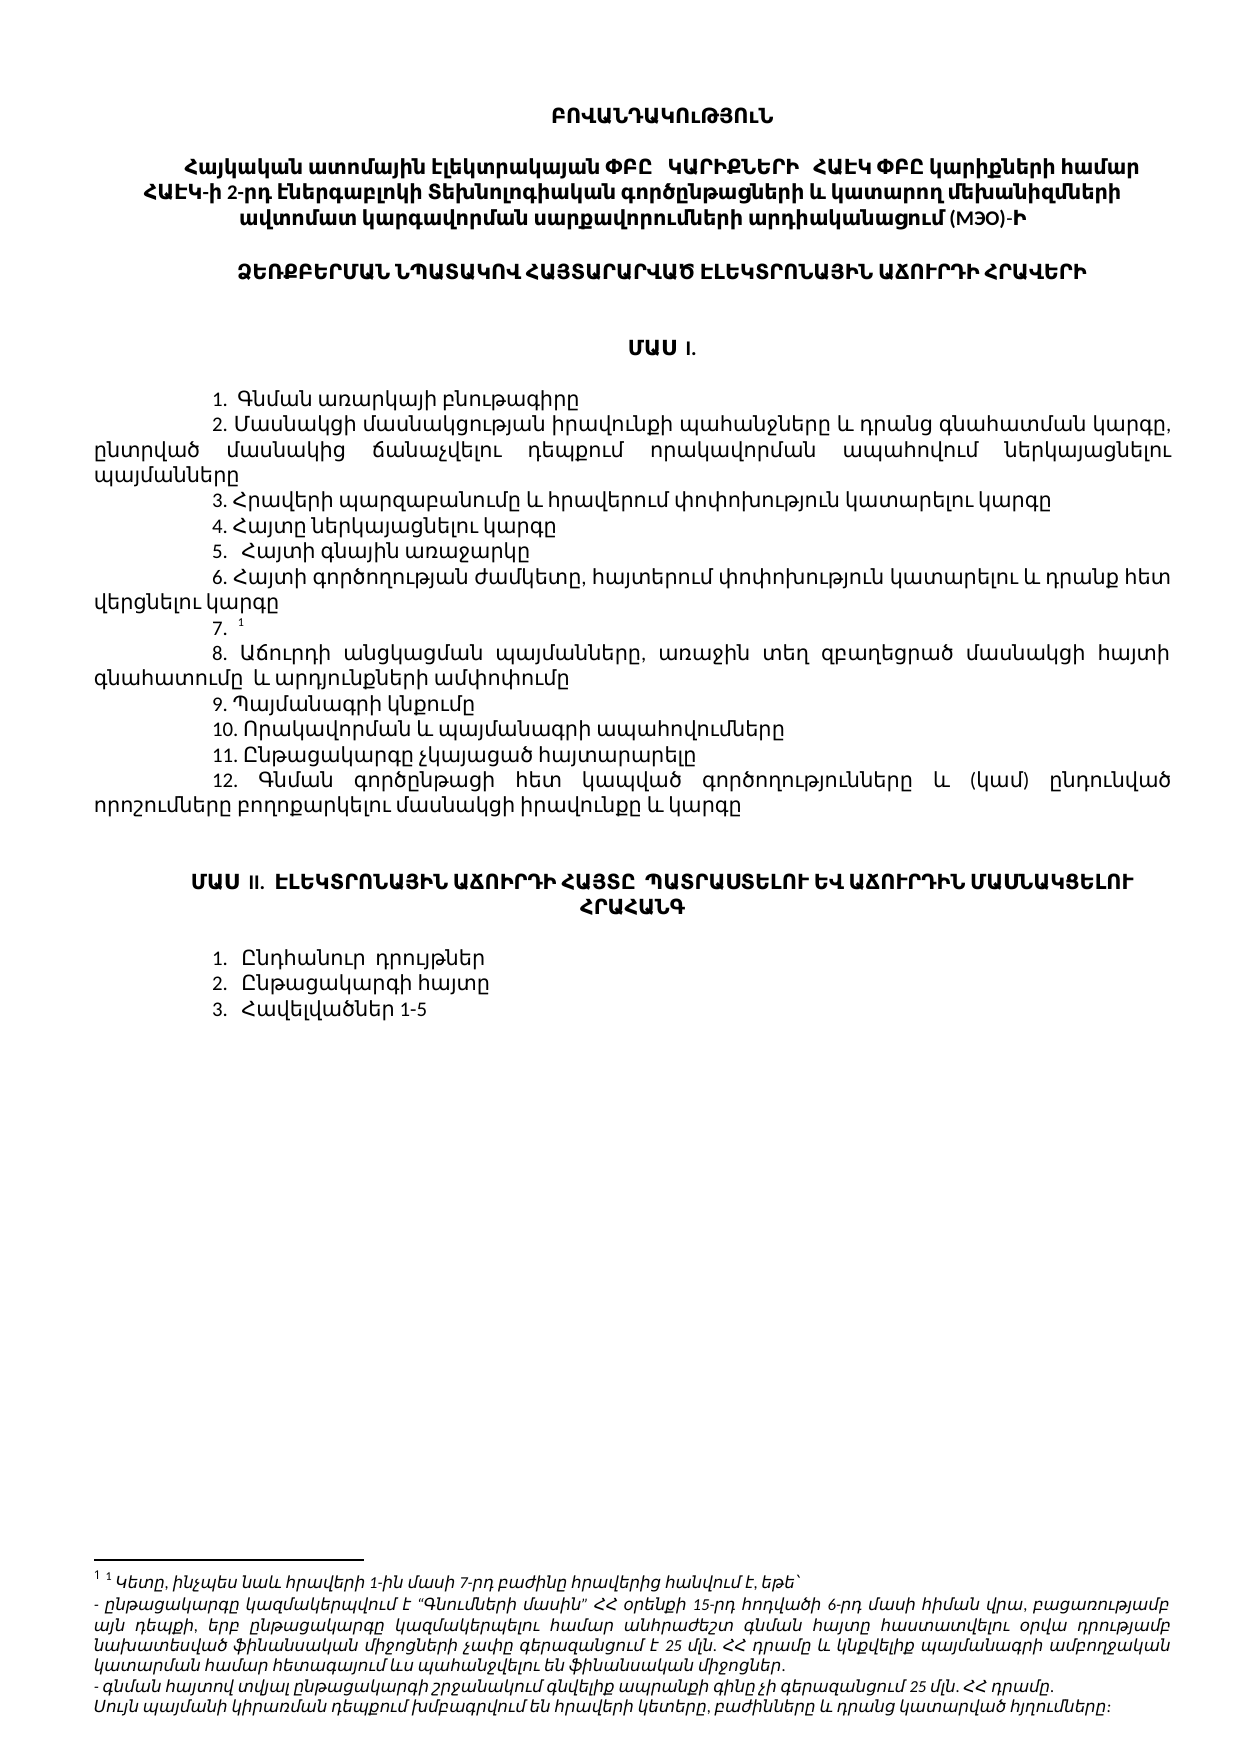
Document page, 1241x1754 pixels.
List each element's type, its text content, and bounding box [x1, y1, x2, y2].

text ՄԱՍ II. ԷԼԵԿՏՐՈՆԱՅԻՆ ԱՃՈԻՐԴԻ ՀԱՅՏԸ ՊԱՏՐԱՍՏԵԼՈՒ ԵՎ ԱՃՈՒՐԴԻՆ ՄԱՍՆԱԿՑԵԼՈՒ ՀՐԱՀԱՆԳ [94, 869, 1171, 920]
text 11. Ընթացակարգը չկայացած հայտարարելը [94, 742, 1171, 767]
text ՁԵՌՔԲԵՐՄԱՆ ՆՊԱՏԱԿՈՎ ՀԱՅՏԱՐԱՐՎԱԾ ԷԼԵԿՏՐՈՆԱՅԻՆ ԱՃՈՒՐԴԻ ՀՐԱՎԵՐԻ [94, 259, 1171, 284]
text 1. Գնման առարկայի բնութագիրը [94, 386, 1171, 411]
text 12. Գնման գործընթացի հետ կապված գործողությունները և (կամ) ընդունված որոշումները բողոքարկելու մասնակցի իրավունքը և կարգը [94, 767, 1171, 818]
text 1. Ընդհանուր դրույթներ [94, 945, 1171, 971]
text 3. Հրավերի պարզաբանումը և հրավերում փոփոխություն կատարելու կարգը [94, 488, 1171, 513]
text 9. Պայմանագրի կնքումը [94, 691, 1171, 716]
text 10. Որակավորման և պայմանագրի ապահովումները [94, 716, 1171, 742]
text 3. Հավելվածներ 1-5 [94, 996, 1171, 1021]
text 7. 1 [94, 615, 1171, 640]
text 4. Հայտը ներկայացնելու կարգը [94, 513, 1171, 538]
text 8. Աճուրդի անցկացման պայմանները, առաջին տեղ զբաղեցրած մասնակցի հայտի գնահատումը և արդյունքների ամփոփումը [94, 640, 1171, 691]
text ՄԱՍ I. [94, 335, 1171, 361]
text 6. Հայտի գործողության ժամկետը, հայտերում փոփոխություն կատարելու և դրանք հետ վերցնելու կարգը [94, 564, 1171, 615]
text Հայկական ատոմային էլեկտրակայան ՓԲԸ ԿԱՐԻՔՆԵՐԻ ՀԱԷԿ ՓԲԸ կարիքների համար ՀԱԷԿ-ի 2-րդ էներգաբլոկի Տեխնոլոգիական գործընթացների և կատարող մեխանիզմների ավտոմատ կարգավորման սարքավորումների արդիականացում (МЭО)-Ի [94, 154, 1171, 230]
text 2. Մասնակցի մասնակցության իրավունքի պահանջները և դրանց գնահատման կարգը, ընտրված մասնակից ճանաչվելու դեպքում որակավորման ապահովում ներկայացնելու պայմանները [94, 411, 1171, 488]
text 5. Հայտի գնային առաջարկը [94, 538, 1171, 564]
text 2. Ընթացակարգի հայտը [94, 971, 1171, 996]
text ԲՈՎԱՆԴԱԿՈւԹՅՈւՆ [94, 103, 1171, 128]
